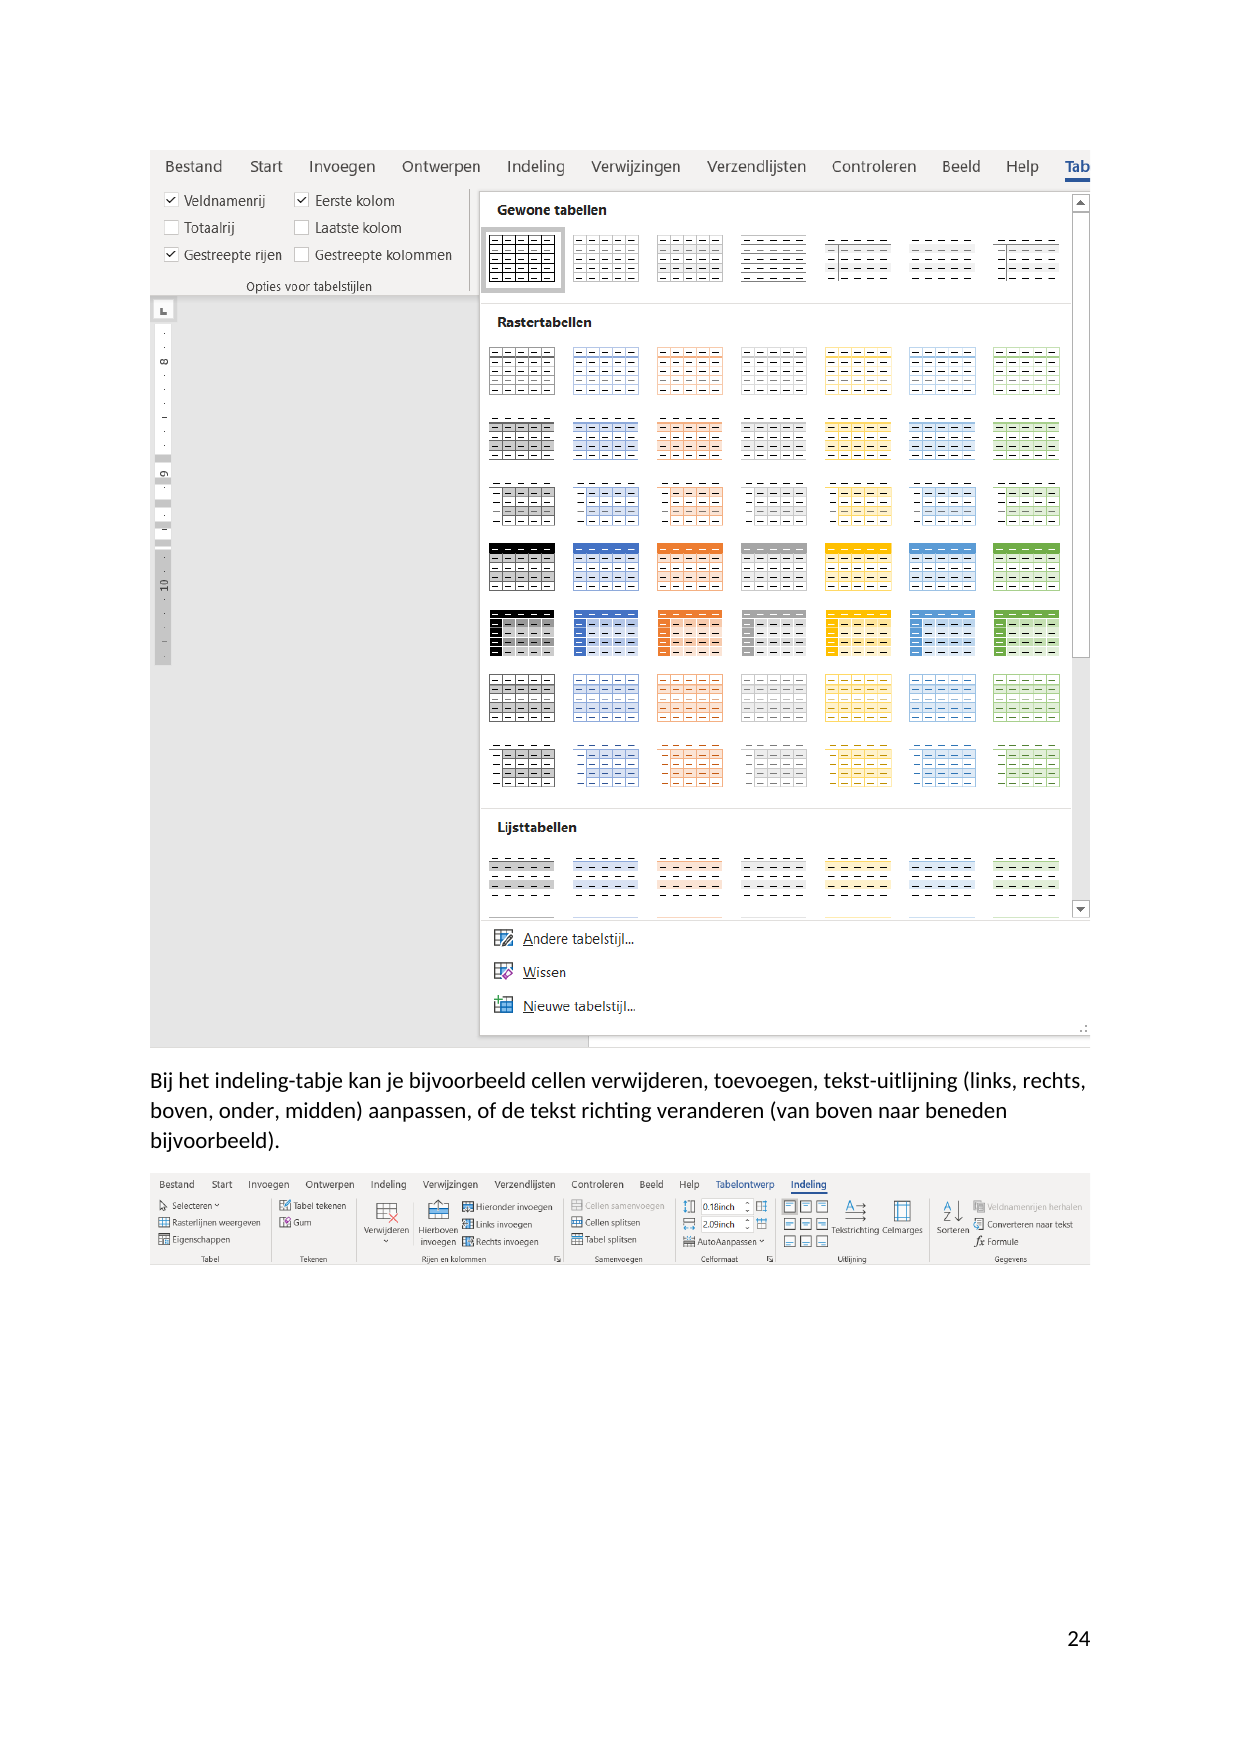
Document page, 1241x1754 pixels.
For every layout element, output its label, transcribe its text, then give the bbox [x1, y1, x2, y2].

picture [150, 150, 1091, 1048]
text Bij het indeling-tabje kan je bijvoorbeeld cellen verwijderen, toevoegen, tekst-uitlijning (links, rechts, boven, onder, midden) aanpassen, of de tekst richting veranderen (van boven naar beneden bijvoorbeeld). [150, 1066, 1090, 1154]
picture [150, 1173, 1091, 1265]
